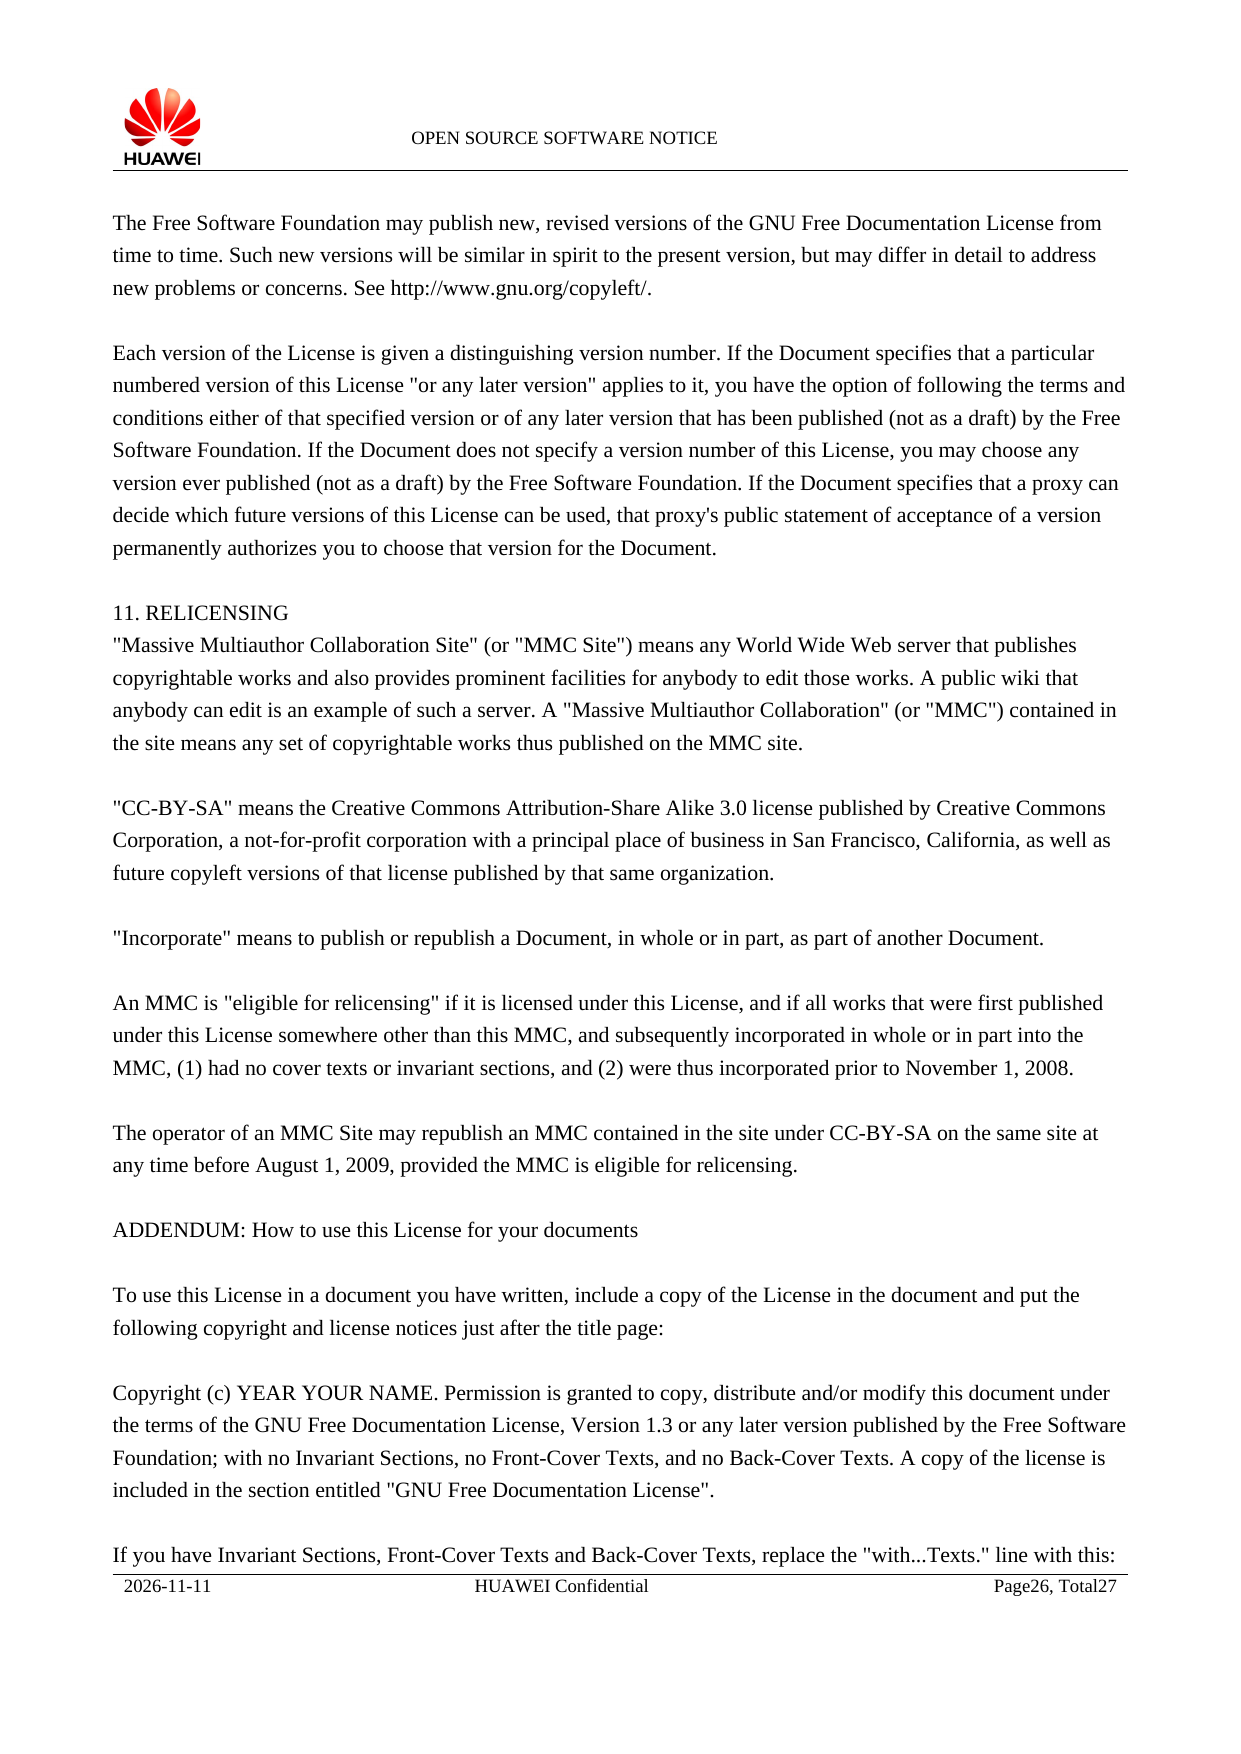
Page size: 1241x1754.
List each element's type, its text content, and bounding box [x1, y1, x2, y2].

text The Free Software Foundation may publish new, revised versions of the GNU Free Documentation License from time to time. Such new versions will be similar in spirit to the present version, but may differ in detail to address new problems or concerns. See http://www.gnu.org/copyleft/. [112, 206, 1128, 304]
text "Massive Multiauthor Collaboration Site" (or "MMC Site") means any World Wide Web server that publishes copyrightable works and also provides prominent facilities for anybody to edit those works. A public wiki that anybody can edit is an example of such a server. A "Massive Multiauthor Collaboration" (or "MMC") contained in the site means any set of copyrightable works thus published on the MMC site. [112, 629, 1128, 759]
text To use this License in a document you have written, include a copy of the License in the document and put the following copyright and license notices just after the title page: [112, 1279, 1128, 1344]
picture [124, 88, 201, 165]
text If you have Invariant Sections, Front-Cover Texts and Back-Cover Texts, replace the "with...Texts." line with this: [112, 1539, 1128, 1571]
text "Incorporate" means to publish or republish a Document, in whole or in part, as part of another Document. [112, 921, 1128, 954]
text Copyright (c) YEAR YOUR NAME. Permission is granted to copy, distribute and/or modify this document under the terms of the GNU Free Documentation License, Version 1.3 or any later version published by the Free Software Foundation; with no Invariant Sections, no Front-Cover Texts, and no Back-Cover Texts. A copy of the license is included in the section entitled "GNU Free Documentation License". [112, 1376, 1128, 1506]
text Each version of the License is given a distinguishing version number. If the Document specifies that a particular numbered version of this License "or any later version" applies to it, you have the option of following the terms and conditions either of that specified version or of any later version that has been published (not as a draft) by the Free Software Foundation. If the Document does not specify a version number of this License, you may choose any version ever published (not as a draft) by the Free Software Foundation. If the Document specifies that a proxy can decide which future versions of this License can be used, that proxy's public statement of acceptance of a version permanently authorizes you to choose that version for the Document. [112, 336, 1128, 564]
text An MMC is "eligible for relicensing" if it is licensed under this License, and if all works that were first published under this License somewhere other than this MMC, and subsequently incorporated in whole or in part into the MMC, (1) had no cover texts or invariant sections, and (2) were thus incorporated prior to November 1, 2008. [112, 986, 1128, 1084]
text "CC-BY-SA" means the Creative Commons Attribution-Share Alike 3.0 license published by Creative Commons Corporation, a not-for-profit corporation with a principal place of business in San Francisco, California, as well as future copyleft versions of that license published by that same organization. [112, 791, 1128, 889]
text 11. RELICENSING [112, 596, 1128, 629]
text ADDENDUM: How to use this License for your documents [112, 1214, 1128, 1246]
text The operator of an MMC Site may republish an MMC contained in the site under CC-BY-SA on the same site at any time before August 1, 2009, provided the MMC is eligible for relicensing. [112, 1116, 1128, 1181]
